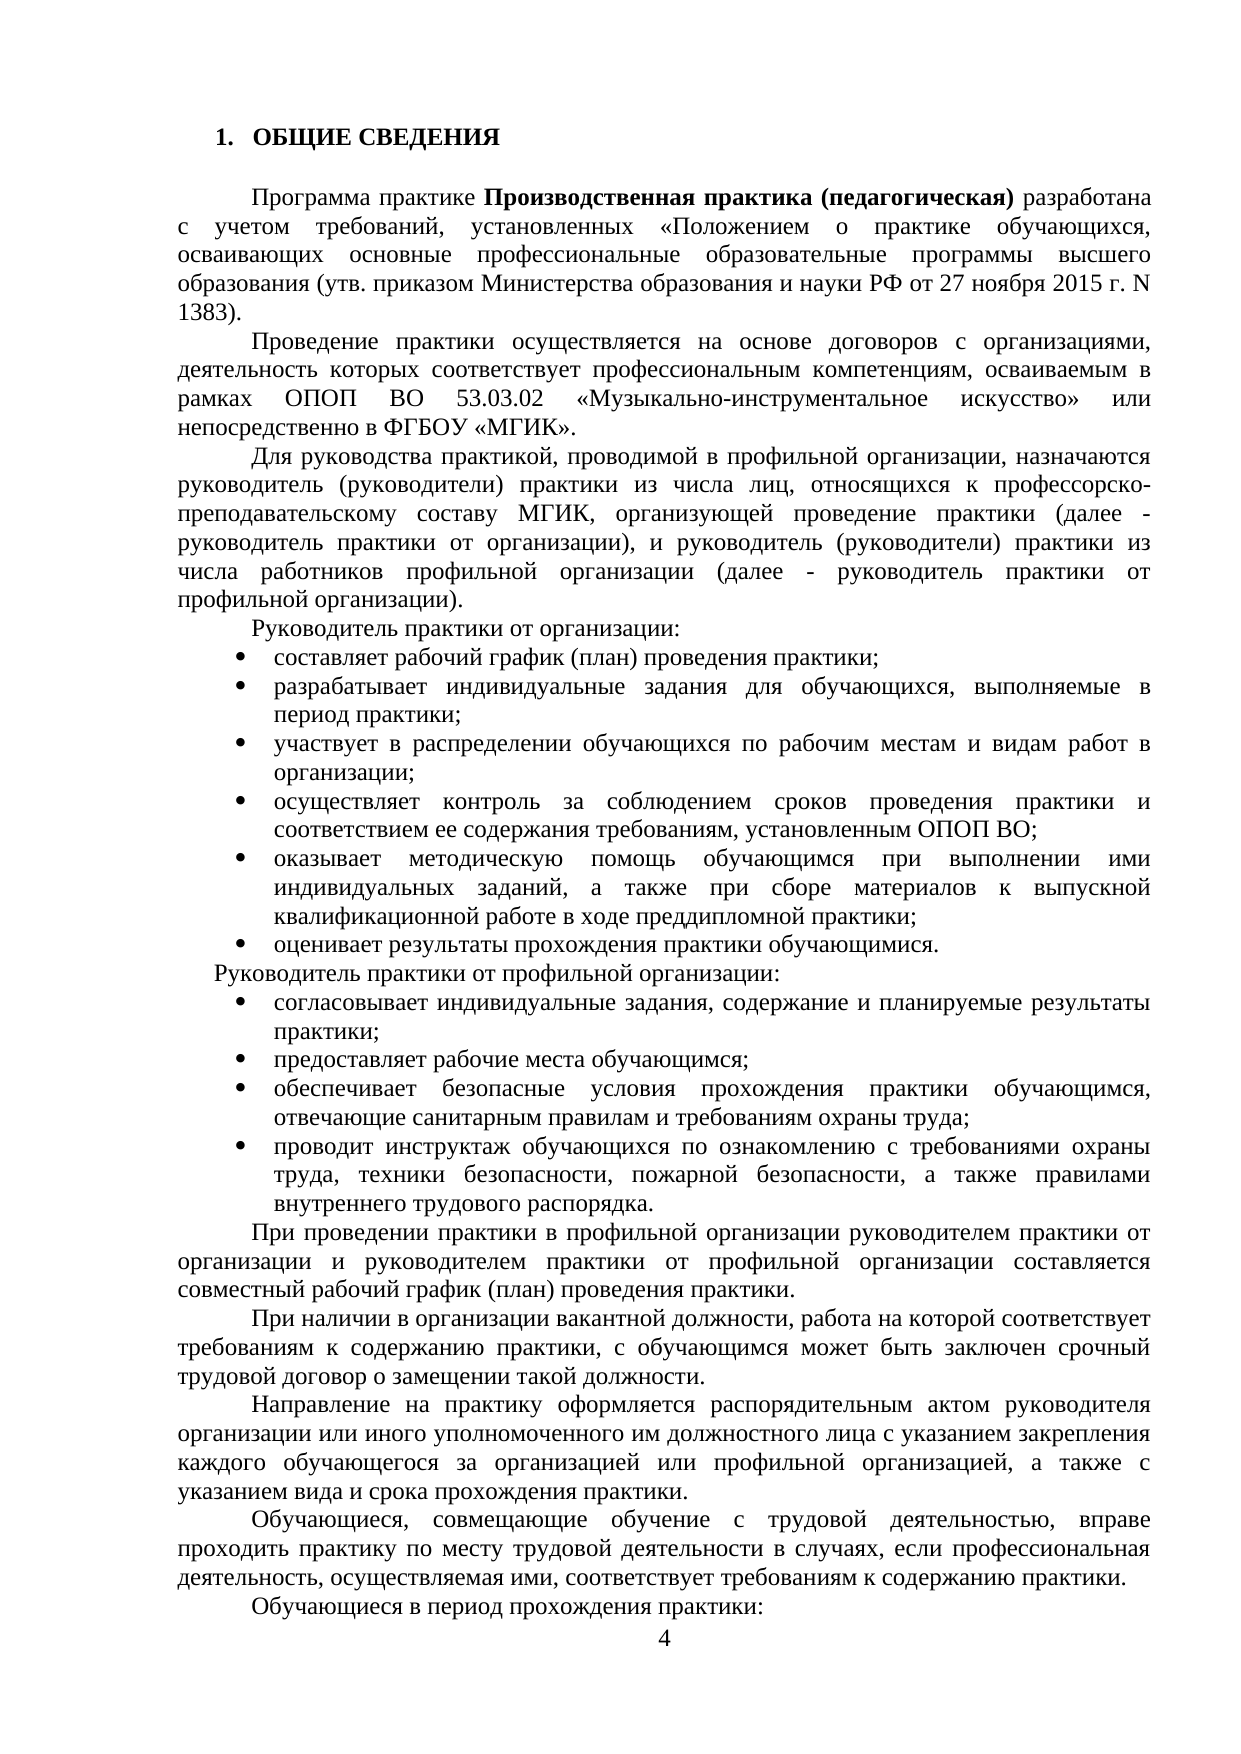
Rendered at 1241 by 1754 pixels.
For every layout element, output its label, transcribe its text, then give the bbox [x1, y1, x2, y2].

text Направление на практику оформляется распорядительным актом руководителя организации или иного уполномоченного им должностного лица с указанием закрепления каждого обучающегося за организацией или профильной организацией, а также с указанием вида и срока прохождения практики. [177, 1389, 1152, 1504]
text Обучающиеся в период прохождения практики: [177, 1591, 1152, 1619]
list составляет рабочий график (план) проведения практики; [236, 642, 1152, 671]
list оказывает методическую помощь обучающимся при выполнении ими индивидуальных заданий, а также при сборе материалов к выпускной квалификационной работе в ходе преддипломной практики; [236, 843, 1152, 929]
text Программа практике Производственная практика (педагогическая) разработана с учетом требований, установленных «Положением о практике обучающихся, осваивающих основные профессиональные образовательные программы высшего образования (утв. приказом Министерства образования и науки РФ от 27 ноября 2015 г. N 1383). [177, 182, 1152, 326]
list участвует в распределении обучающихся по рабочим местам и видам работ в организации; [236, 728, 1152, 786]
subtitle ОБЩИЕ СВЕДЕНИЯ [215, 122, 1152, 151]
list согласовывает индивидуальные задания, содержание и планируемые результаты практики; [236, 987, 1152, 1044]
list оценивает результаты прохождения практики обучающимися. [236, 929, 1152, 958]
list предоставляет рабочие места обучающимся; [236, 1044, 1152, 1073]
text Для руководства практикой, проводимой в профильной организации, назначаются руководитель (руководители) практики из числа лиц, относящихся к профессорско-преподавательскому составу МГИК, организующей проведение практики (далее - руководитель практики от организации), и руководитель (руководители) практики из числа работников профильной организации (далее - руководитель практики от профильной организации). [177, 441, 1152, 613]
list осуществляет контроль за соблюдением сроков проведения практики и соответствием ее содержания требованиям, установленным ОПОП ВО; [236, 786, 1152, 843]
text При проведении практики в профильной организации руководителем практики от организации и руководителем практики от профильной организации составляется совместный рабочий график (план) проведения практики. [177, 1217, 1152, 1303]
list разрабатывает индивидуальные задания для обучающихся, выполняемые в период практики; [236, 671, 1152, 728]
text Руководитель практики от профильной организации: [199, 958, 1152, 987]
text Обучающиеся, совмещающие обучение с трудовой деятельностью, вправе проходить практику по месту трудовой деятельности в случаях, если профессиональная деятельность, осуществляемая ими, соответствует требованиям к содержанию практики. [177, 1504, 1152, 1591]
text При наличии в организации вакантной должности, работа на которой соответствует требованиям к содержанию практики, с обучающимся может быть заключен срочный трудовой договор о замещении такой должности. [177, 1303, 1152, 1389]
text Руководитель практики от организации: [177, 613, 1152, 642]
list обеспечивает безопасные условия прохождения практики обучающимся, отвечающие санитарным правилам и требованиям охраны труда; [236, 1073, 1152, 1131]
list проводит инструктаж обучающихся по ознакомлению с требованиями охраны труда, техники безопасности, пожарной безопасности, а также правилами внутреннего трудового распорядка. [236, 1131, 1152, 1217]
text Проведение практики осуществляется на основе договоров с организациями, деятельность которых соответствует профессиональным компетенциям, осваиваемым в рамках ОПОП ВО 53.03.02 «Музыкально-инструментальное искусство» или непосредственно в ФГБОУ «МГИК». [177, 326, 1152, 441]
